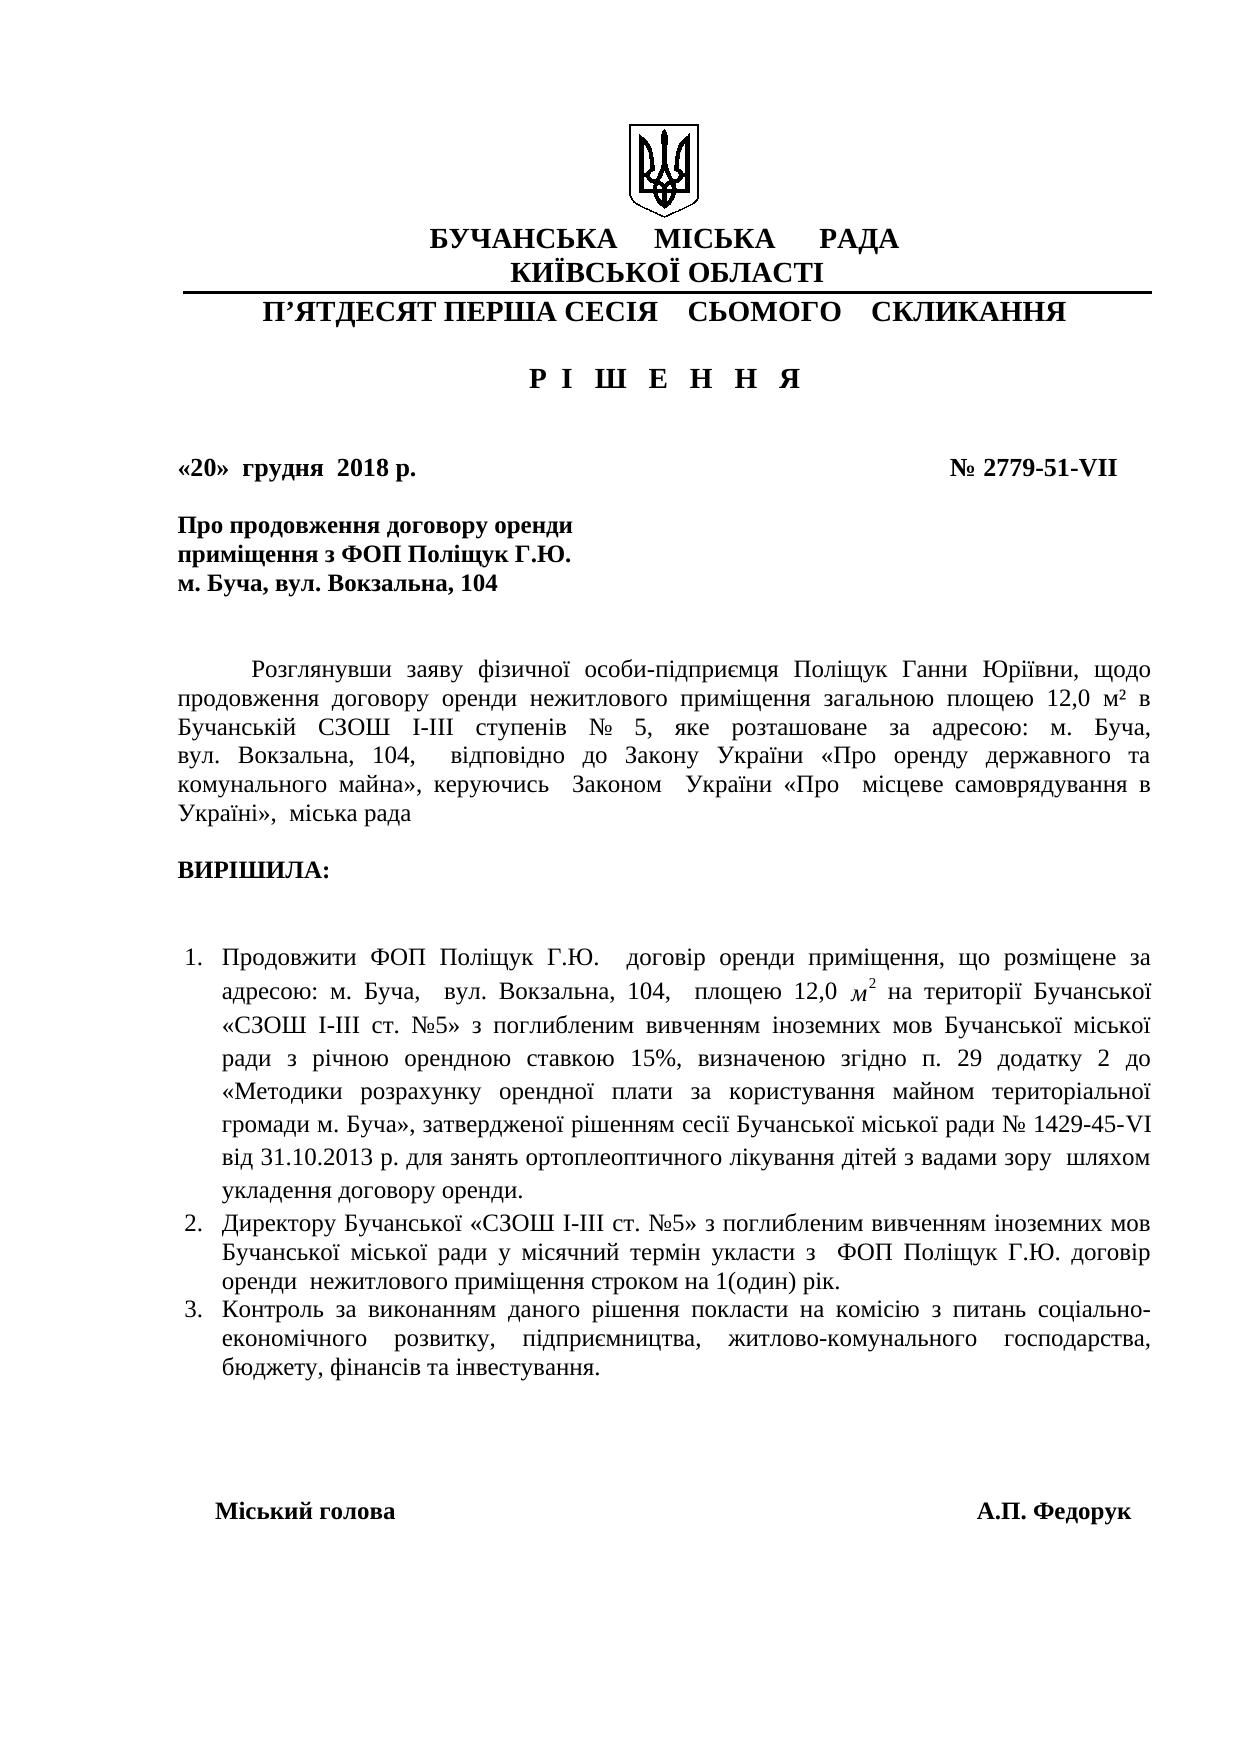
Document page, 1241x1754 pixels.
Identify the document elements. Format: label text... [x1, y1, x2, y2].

text Розглянувши заяву фізичної особи-підприємця Поліщук Ганни Юріївни, щодо продовження договору оренди нежитлового приміщення загальною площею 12,0 м² в Бучанській СЗОШ І-ІІІ ступенів № 5, яке розташоване за адресою: м. Буча, вул. Вокзальна, 104, відповідно до Закону України «Про оренду державного та комунального майна», керуючись Законом України «Про місцеве самоврядування в Україні», міська рада [177, 654, 1152, 827]
text ВИРІШИЛА: [177, 856, 1152, 884]
text Р І Ш Е Н Н Я [177, 361, 1152, 394]
list Контроль за виконанням даного рішення покласти на комісію з питань соціально-економічного розвитку, підприємництва, житлово-комунального господарства, бюджету, фінансів та інвестування. [184, 1294, 1152, 1381]
text приміщення з ФОП Поліщук Г.Ю. [177, 539, 1152, 568]
text Про продовження договору оренди [177, 511, 1152, 539]
text «20» грудня 2018 р. № 2779-51-VII [177, 452, 1152, 482]
text КИЇВСЬКОЇ ОБЛАСТІ [183, 255, 1152, 291]
text м. Буча, вул. Вокзальна, 104 [177, 568, 1152, 597]
text Міський голова А.П. Федорук [215, 1496, 1152, 1524]
text П’ЯТДЕСЯТ ПЕРША СЕСІЯ СЬОМОГО СКЛИКАННЯ [177, 294, 1152, 327]
text БУЧАНСЬКА МІСЬКА РАДА [177, 221, 1152, 255]
list Директору Бучанської «СЗОШ І-ІІІ ст. №5» з поглибленим вивченням іноземних мов Бучанської міської ради у місячний термін укласти з ФОП Поліщук Г.Ю. договір оренди нежитлового приміщення строком на 1(один) рік. [184, 1208, 1152, 1294]
list Продовжити ФОП Поліщук Г.Ю. договір оренди приміщення, що розміщене за адресою: м. Буча, вул. Вокзальна, 104, площею 12,0 на території Бучанської «СЗОШ І-ІІІ ст. №5» з поглибленим вивченням іноземних мов Бучанської міської ради з річною орендною ставкою 15%, визначеною згідно п. 29 додатку 2 до «Методики розрахунку орендної плати за користування майном територіальної громади м. Буча», затвердженої рішенням сесії Бучанської міської ради № 1429-45-VI від 31.10.2013 р. для занять ортоплеоптичного лікування дітей з вадами зору шляхом укладення договору оренди. [184, 942, 1152, 1204]
